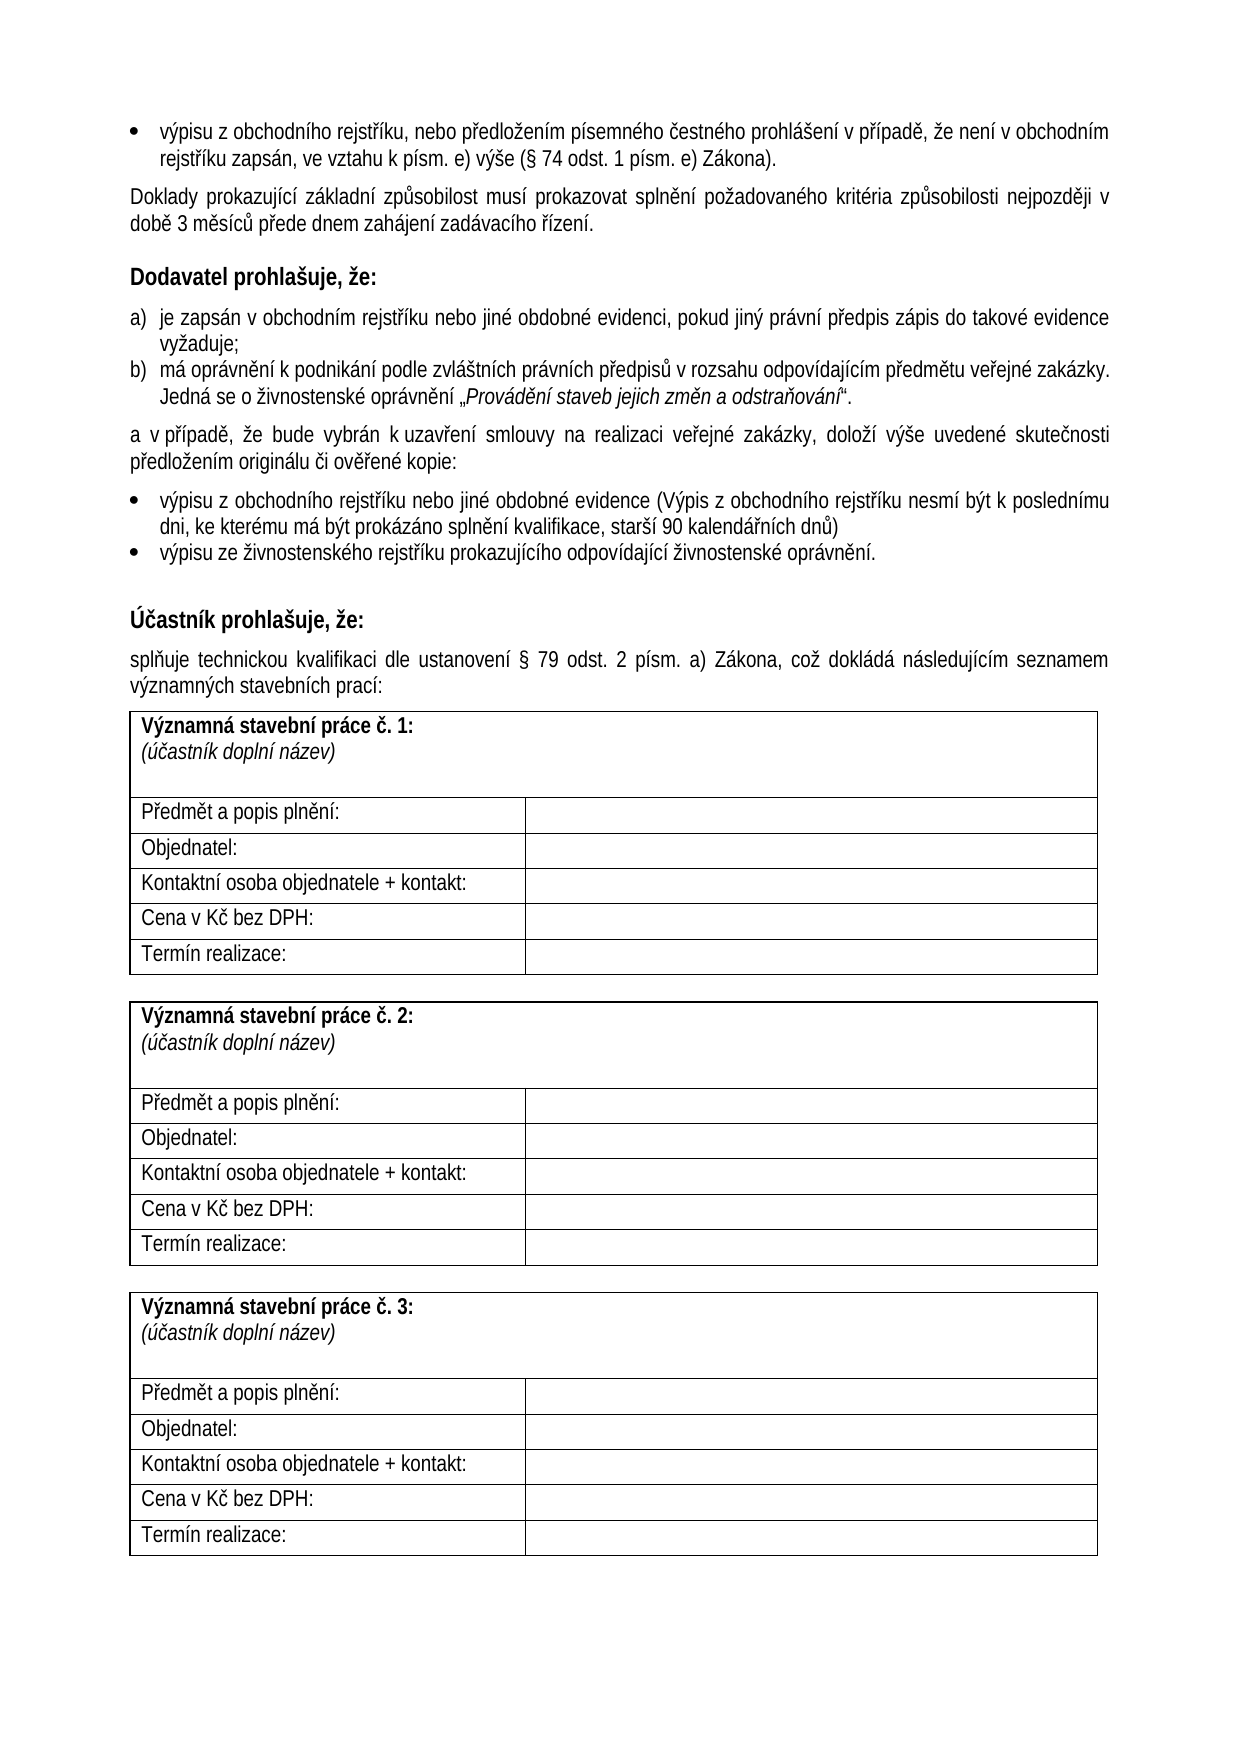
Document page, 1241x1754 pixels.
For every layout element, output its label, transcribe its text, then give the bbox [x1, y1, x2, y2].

table_cell [526, 1195, 1097, 1229]
table_cell Objednatel: [131, 1124, 525, 1158]
table_cell Kontaktní osoba objednatele + kontakt: [131, 1159, 525, 1194]
text Účastník prohlašuje, že: [130, 604, 1110, 633]
table_cell Objednatel: [131, 1415, 525, 1449]
table_cell [526, 1450, 1097, 1484]
table_cell Cena v Kč bez DPH: [131, 1195, 525, 1229]
list má oprávnění k podnikání podle zvláštních právních předpisů v rozsahu odpovídajícím předmětu veřejné zakázky. Jedná se o živnostenské oprávnění „Provádění staveb jejich změn a odstraňování“. [130, 356, 1110, 409]
table_header Významná stavební práce č. 1: (účastník doplní název) [131, 712, 1097, 797]
table_cell Objednatel: [131, 834, 525, 868]
table_cell [526, 940, 1097, 974]
table_cell [526, 1485, 1097, 1520]
table_cell Cena v Kč bez DPH: [131, 904, 525, 939]
table_cell Předmět a popis plnění: [131, 1379, 525, 1413]
table_cell Termín realizace: [131, 1230, 525, 1264]
text Dodavatel prohlašuje, že: [130, 262, 1110, 291]
table_cell [526, 1415, 1097, 1449]
table_cell [526, 1159, 1097, 1194]
table_cell Termín realizace: [131, 940, 525, 974]
table_cell [526, 1124, 1097, 1158]
text Doklady prokazující základní způsobilost musí prokazovat splnění požadovaného kritéria způsobilosti nejpozději v době 3 měsíců přede dnem zahájení zadávacího řízení. [130, 183, 1110, 236]
table_cell [526, 1230, 1097, 1264]
table_cell [526, 798, 1097, 832]
table_cell [526, 869, 1097, 903]
table_cell [526, 1521, 1097, 1555]
list výpisu z obchodního rejstříku nebo jiné obdobné evidence (Výpis z obchodního rejstříku nesmí být k poslednímu dni, ke kterému má být prokázáno splnění kvalifikace, starší 90 kalendářních dnů) [130, 487, 1110, 539]
table_cell Termín realizace: [131, 1521, 525, 1555]
table_cell Cena v Kč bez DPH: [131, 1485, 525, 1520]
table_cell Předmět a popis plnění: [131, 1089, 525, 1123]
table_cell Kontaktní osoba objednatele + kontakt: [131, 1450, 525, 1484]
table_cell [526, 1379, 1097, 1413]
list je zapsán v obchodním rejstříku nebo jiné obdobné evidenci, pokud jiný právní předpis zápis do takové evidence vyžaduje; [130, 303, 1110, 356]
table_header Významná stavební práce č. 3: (účastník doplní název) [131, 1293, 1097, 1378]
text splňuje technickou kvalifikaci dle ustanovení § 79 odst. 2 písm. a) Zákona, což dokládá následujícím seznamem významných stavebních prací: [130, 646, 1110, 698]
table_cell Kontaktní osoba objednatele + kontakt: [131, 869, 525, 903]
table_cell [526, 904, 1097, 939]
text a v případě, že bude vybrán k uzavření smlouvy na realizaci veřejné zakázky, doloží výše uvedené skutečnosti předložením originálu či ověřené kopie: [130, 421, 1110, 474]
list výpisu z obchodního rejstříku, nebo předložením písemného čestného prohlášení v případě, že není v obchodním rejstříku zapsán, ve vztahu k písm. e) výše (§ 74 odst. 1 písm. e) Zákona). [130, 118, 1110, 171]
table_cell [526, 1089, 1097, 1123]
table_cell [526, 834, 1097, 868]
table_header Významná stavební práce č. 2: (účastník doplní název) [131, 1003, 1097, 1087]
table_cell Předmět a popis plnění: [131, 798, 525, 832]
list výpisu ze živnostenského rejstříku prokazujícího odpovídající živnostenské oprávnění. [130, 539, 1110, 566]
